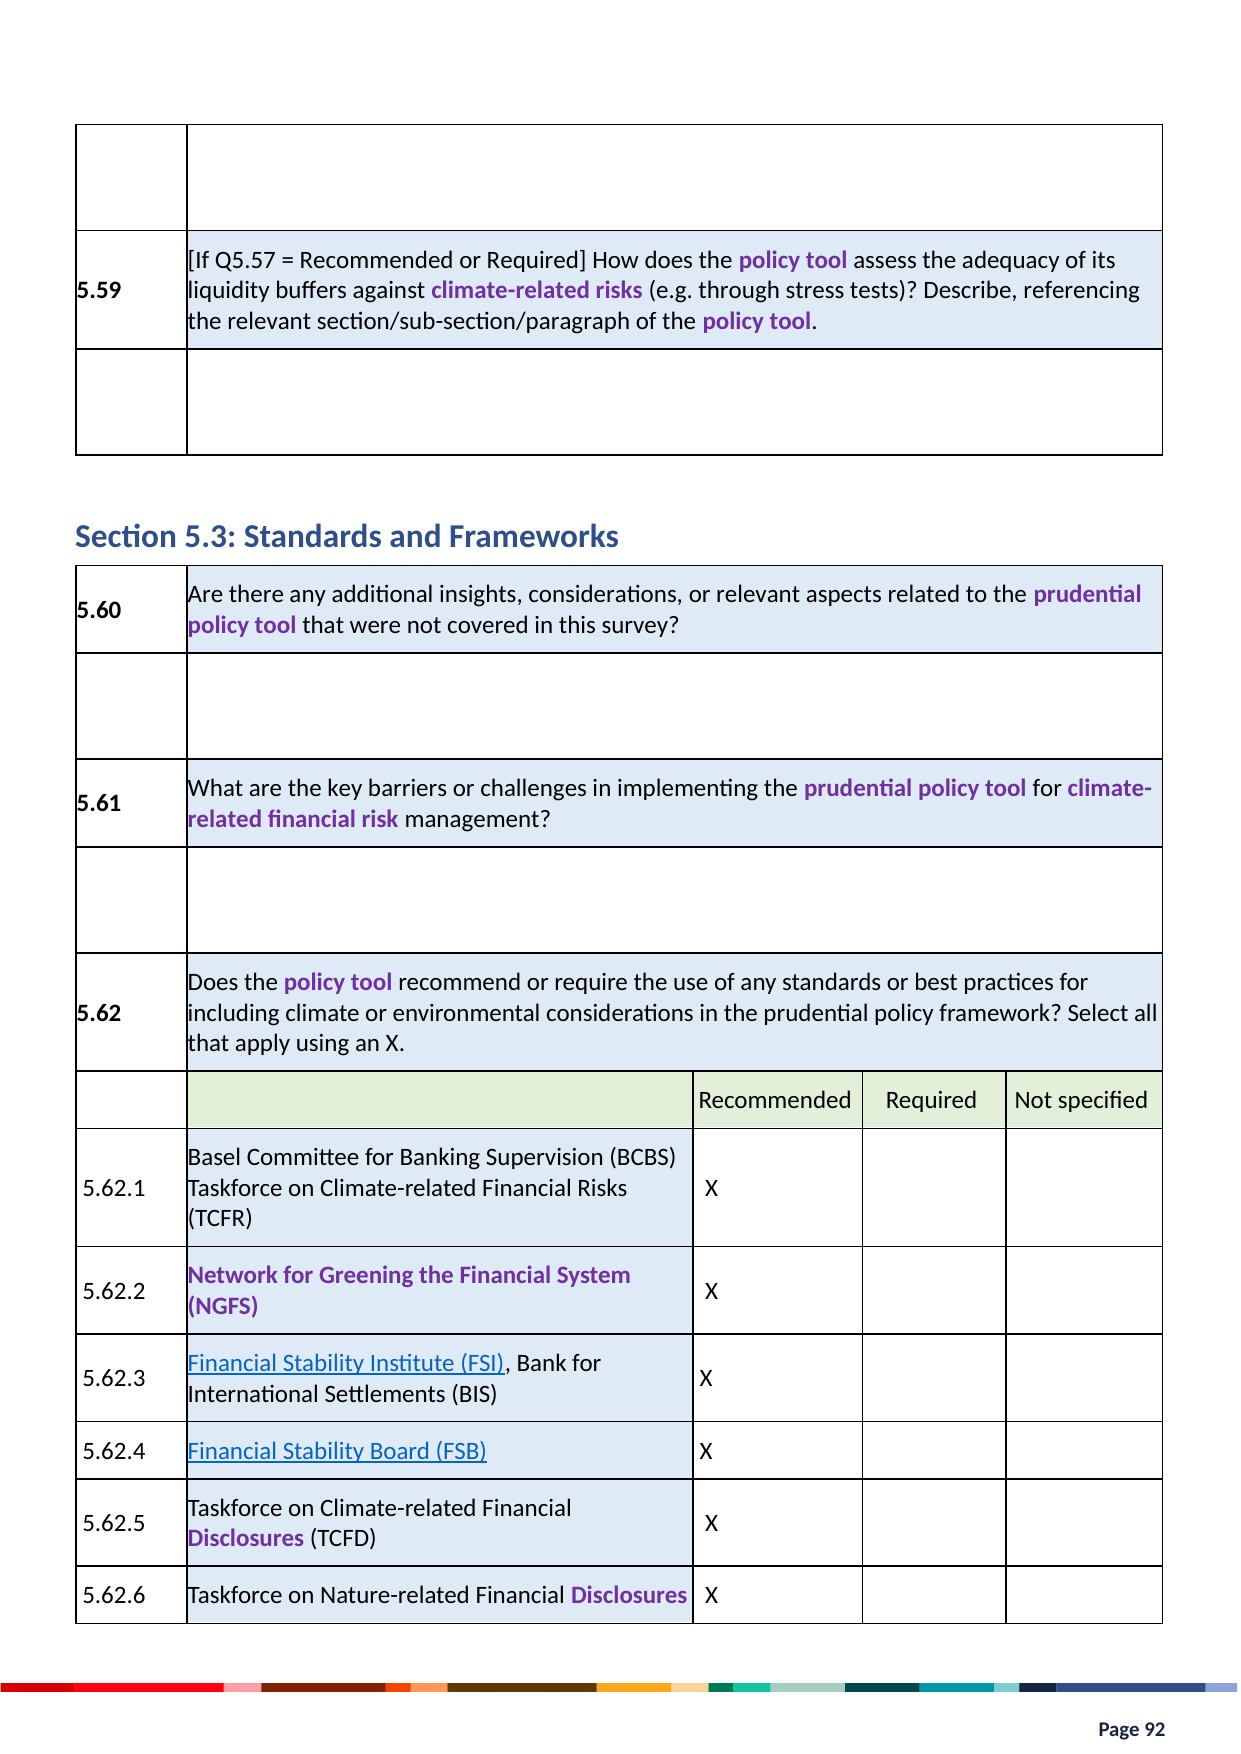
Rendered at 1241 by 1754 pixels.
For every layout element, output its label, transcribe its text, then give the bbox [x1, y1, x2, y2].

picture [0, 1683, 1236, 1692]
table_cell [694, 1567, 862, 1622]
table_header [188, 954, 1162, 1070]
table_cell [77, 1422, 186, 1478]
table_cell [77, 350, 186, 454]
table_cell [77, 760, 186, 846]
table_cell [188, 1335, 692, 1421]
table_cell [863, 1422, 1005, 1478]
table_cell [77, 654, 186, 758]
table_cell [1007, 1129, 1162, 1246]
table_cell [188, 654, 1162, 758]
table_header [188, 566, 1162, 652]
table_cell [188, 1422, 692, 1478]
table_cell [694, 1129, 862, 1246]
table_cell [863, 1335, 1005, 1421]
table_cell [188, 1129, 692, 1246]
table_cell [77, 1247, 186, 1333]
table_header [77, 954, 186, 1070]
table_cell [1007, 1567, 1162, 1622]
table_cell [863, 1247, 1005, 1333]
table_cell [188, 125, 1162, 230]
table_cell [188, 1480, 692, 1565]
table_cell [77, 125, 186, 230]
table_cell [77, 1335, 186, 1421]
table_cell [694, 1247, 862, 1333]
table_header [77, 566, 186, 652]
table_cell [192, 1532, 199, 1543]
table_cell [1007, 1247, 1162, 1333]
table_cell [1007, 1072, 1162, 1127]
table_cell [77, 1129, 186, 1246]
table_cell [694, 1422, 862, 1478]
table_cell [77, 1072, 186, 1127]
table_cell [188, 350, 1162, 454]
subtitle Section 5.3: Standards and Frameworks [75, 515, 1165, 556]
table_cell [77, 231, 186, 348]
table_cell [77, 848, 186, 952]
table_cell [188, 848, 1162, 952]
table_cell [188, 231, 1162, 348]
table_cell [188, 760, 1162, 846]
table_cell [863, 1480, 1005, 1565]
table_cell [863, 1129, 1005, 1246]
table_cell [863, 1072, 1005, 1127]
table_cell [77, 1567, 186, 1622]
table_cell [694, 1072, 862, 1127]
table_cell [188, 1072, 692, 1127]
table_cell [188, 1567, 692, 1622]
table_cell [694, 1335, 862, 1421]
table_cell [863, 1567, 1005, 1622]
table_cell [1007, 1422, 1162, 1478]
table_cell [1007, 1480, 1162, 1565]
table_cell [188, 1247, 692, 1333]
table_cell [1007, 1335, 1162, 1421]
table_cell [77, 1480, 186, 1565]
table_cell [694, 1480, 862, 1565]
